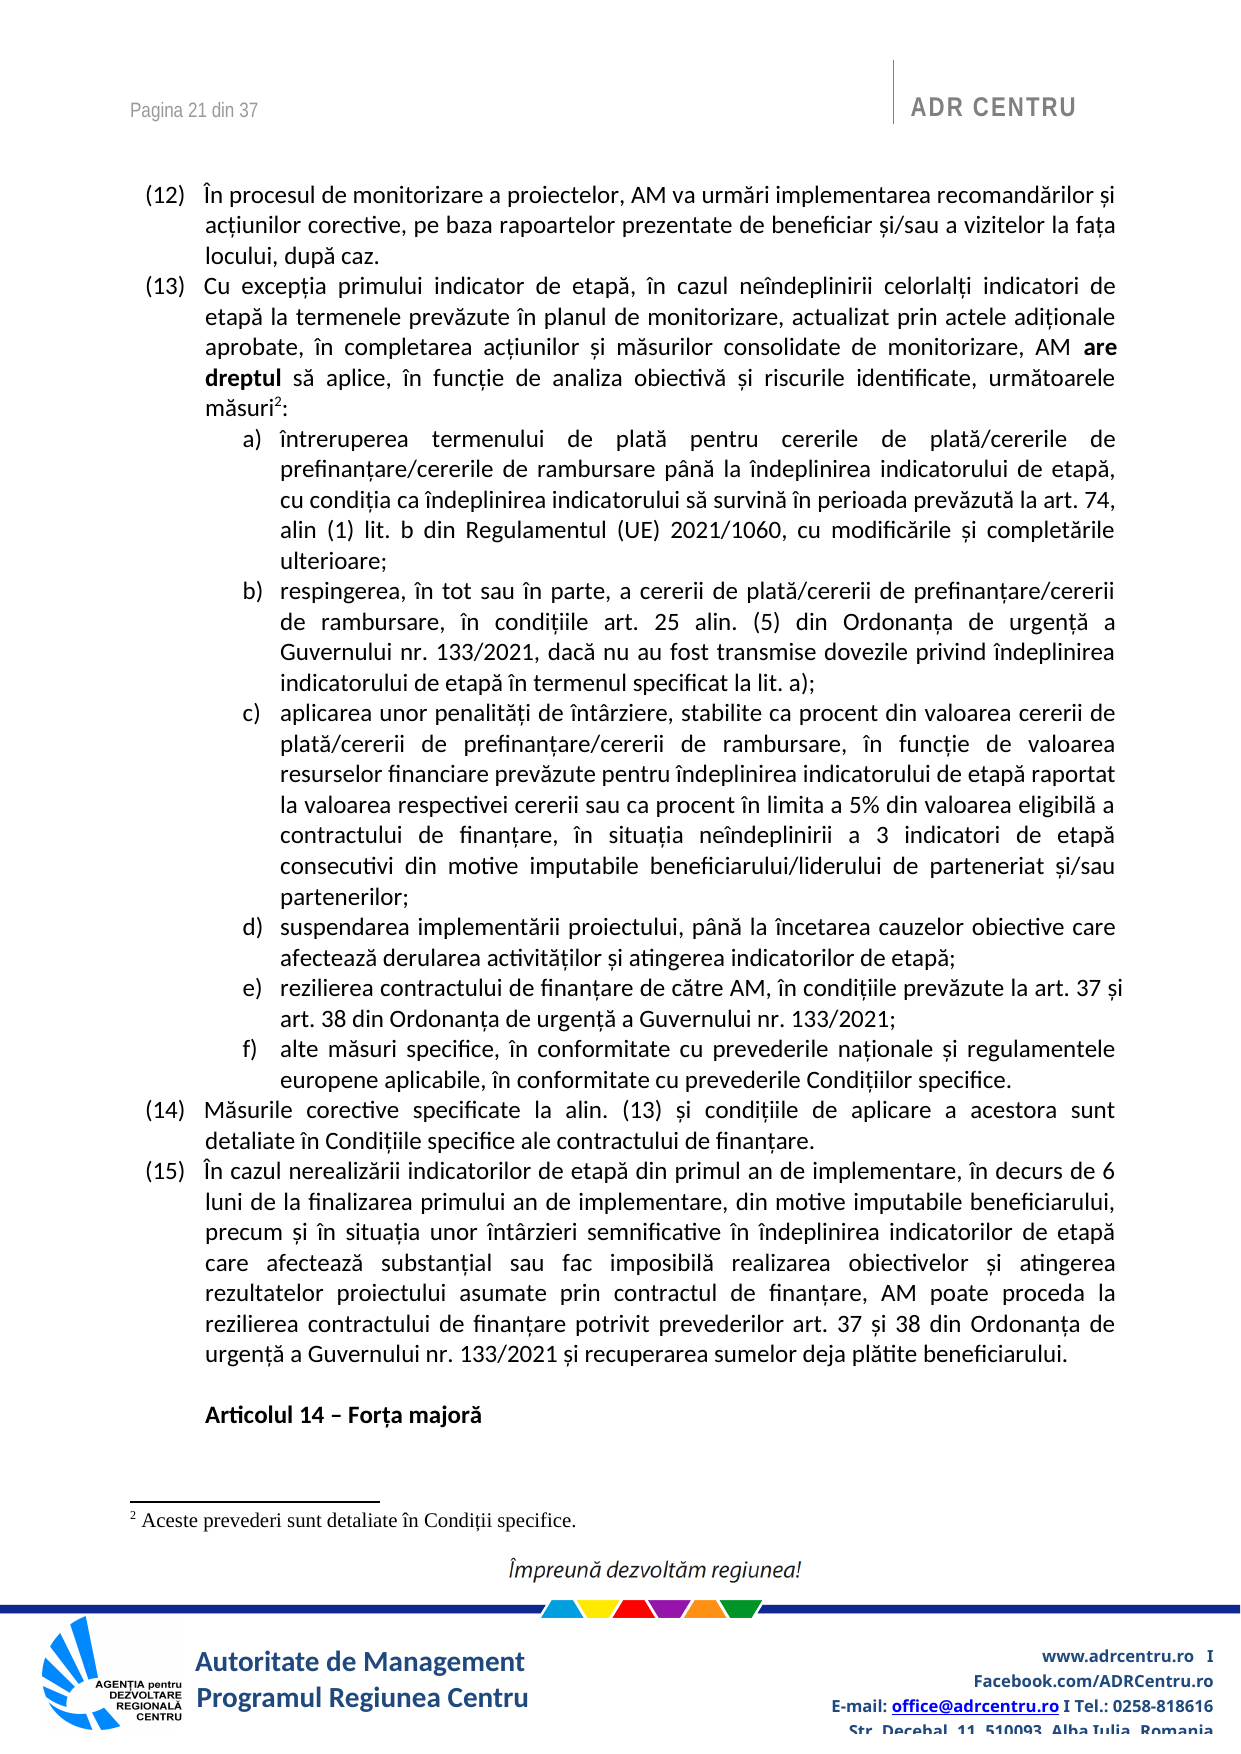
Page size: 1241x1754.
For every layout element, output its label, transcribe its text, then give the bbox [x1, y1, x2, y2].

list respingerea, în tot sau în parte, a cererii de plată/cererii de prefinanțare/cererii de rambursare, în condițiile art. 25 alin. (5) din Ordonanța de urgență a Guvernului nr. 133/2021, dacă nu au fost transmise dovezile privind îndeplinirea indicatorului de etapă în termenul specificat la lit. a); [242, 576, 1117, 698]
list Cu excepția primului indicator de etapă, în cazul neîndeplinirii celorlalți indicatori de etapă la termenele prevăzute în planul de monitorizare, actualizat prin actele adiționale aprobate, în completarea acțiunilor și măsurilor consolidate de monitorizare, AM are dreptul să aplice, în funcție de analiza obiectivă și riscurile identificate, următoarele măsuri: [145, 270, 1117, 423]
list rezilierea contractului de finanțare de către AM, în condițiile prevăzute la art. 37 și art. 38 din Ordonanța de urgență a Guvernului nr. 133/2021; [242, 972, 1125, 1033]
picture [495, 1556, 814, 1583]
list În procesul de monitorizare a proiectelor, AM va urmări implementarea recomandărilor și acțiunilor corective, pe baza rapoartelor prezentate de beneficiar și/sau a vizitelor la fața locului, după caz. [145, 179, 1117, 270]
list aplicarea unor penalități de întârziere, stabilite ca procent din valoarea cererii de plată/cererii de prefinanțare/cererii de rambursare, în funcție de valoarea resurselor financiare prevăzute pentru îndeplinirea indicatorului de etapă raportat la valoarea respectivei cererii sau ca procent în limita a 5% din valoarea eligibilă a contractului de finanțare, în situația neîndeplinirii a 3 indicatori de etapă consecutivi din motive imputabile beneficiarului/liderului de parteneriat și/sau partenerilor; [242, 698, 1117, 911]
list alte măsuri specifice, în conformitate cu prevederile naționale și regulamentele europene aplicabile, în conformitate cu prevederile Condițiilor specifice. [242, 1033, 1117, 1094]
picture [574, 1600, 1241, 1618]
list În cazul nerealizării indicatorilor de etapă din primul an de implementare, în decurs de 6 luni de la finalizarea primului an de implementare, din motive imputabile beneficiarului, precum și în situația unor întârzieri semnificative în îndeplinirea indicatorilor de etapă care afectează substanțial sau fac imposibilă realizarea obiectivelor și atingerea rezultatelor proiectului asumate prin contractul de finanțare, AM poate proceda la rezilierea contractului de finanțare potrivit prevederilor art. 37 și 38 din Ordonanța de urgență a Guvernului nr. 133/2021 și recuperarea sumelor deja plătite beneficiarului. [145, 1155, 1117, 1369]
list suspendarea implementării proiectului, până la încetarea cauzelor obiective care afectează derularea activităților și atingerea indicatorilor de etapă; [242, 911, 1117, 972]
list întreruperea termenului de plată pentru cererile de plată/cererile de prefinanțare/cererile de rambursare până la îndeplinirea indicatorului de etapă, cu condiția ca îndeplinirea indicatorului să survină în perioada prevăzută la art. 74, alin (1) lit. b din Regulamentul (UE) 2021/1060, cu modificările și completările ulterioare; [242, 423, 1117, 576]
list Măsurile corective specificate la alin. (13) și condițiile de aplicare a acestora sunt detaliate în Condițiile specifice ale contractului de finanțare. [145, 1094, 1117, 1155]
text Articolul 14 – Forța majoră [130, 1399, 1125, 1430]
picture [0, 1600, 550, 1730]
